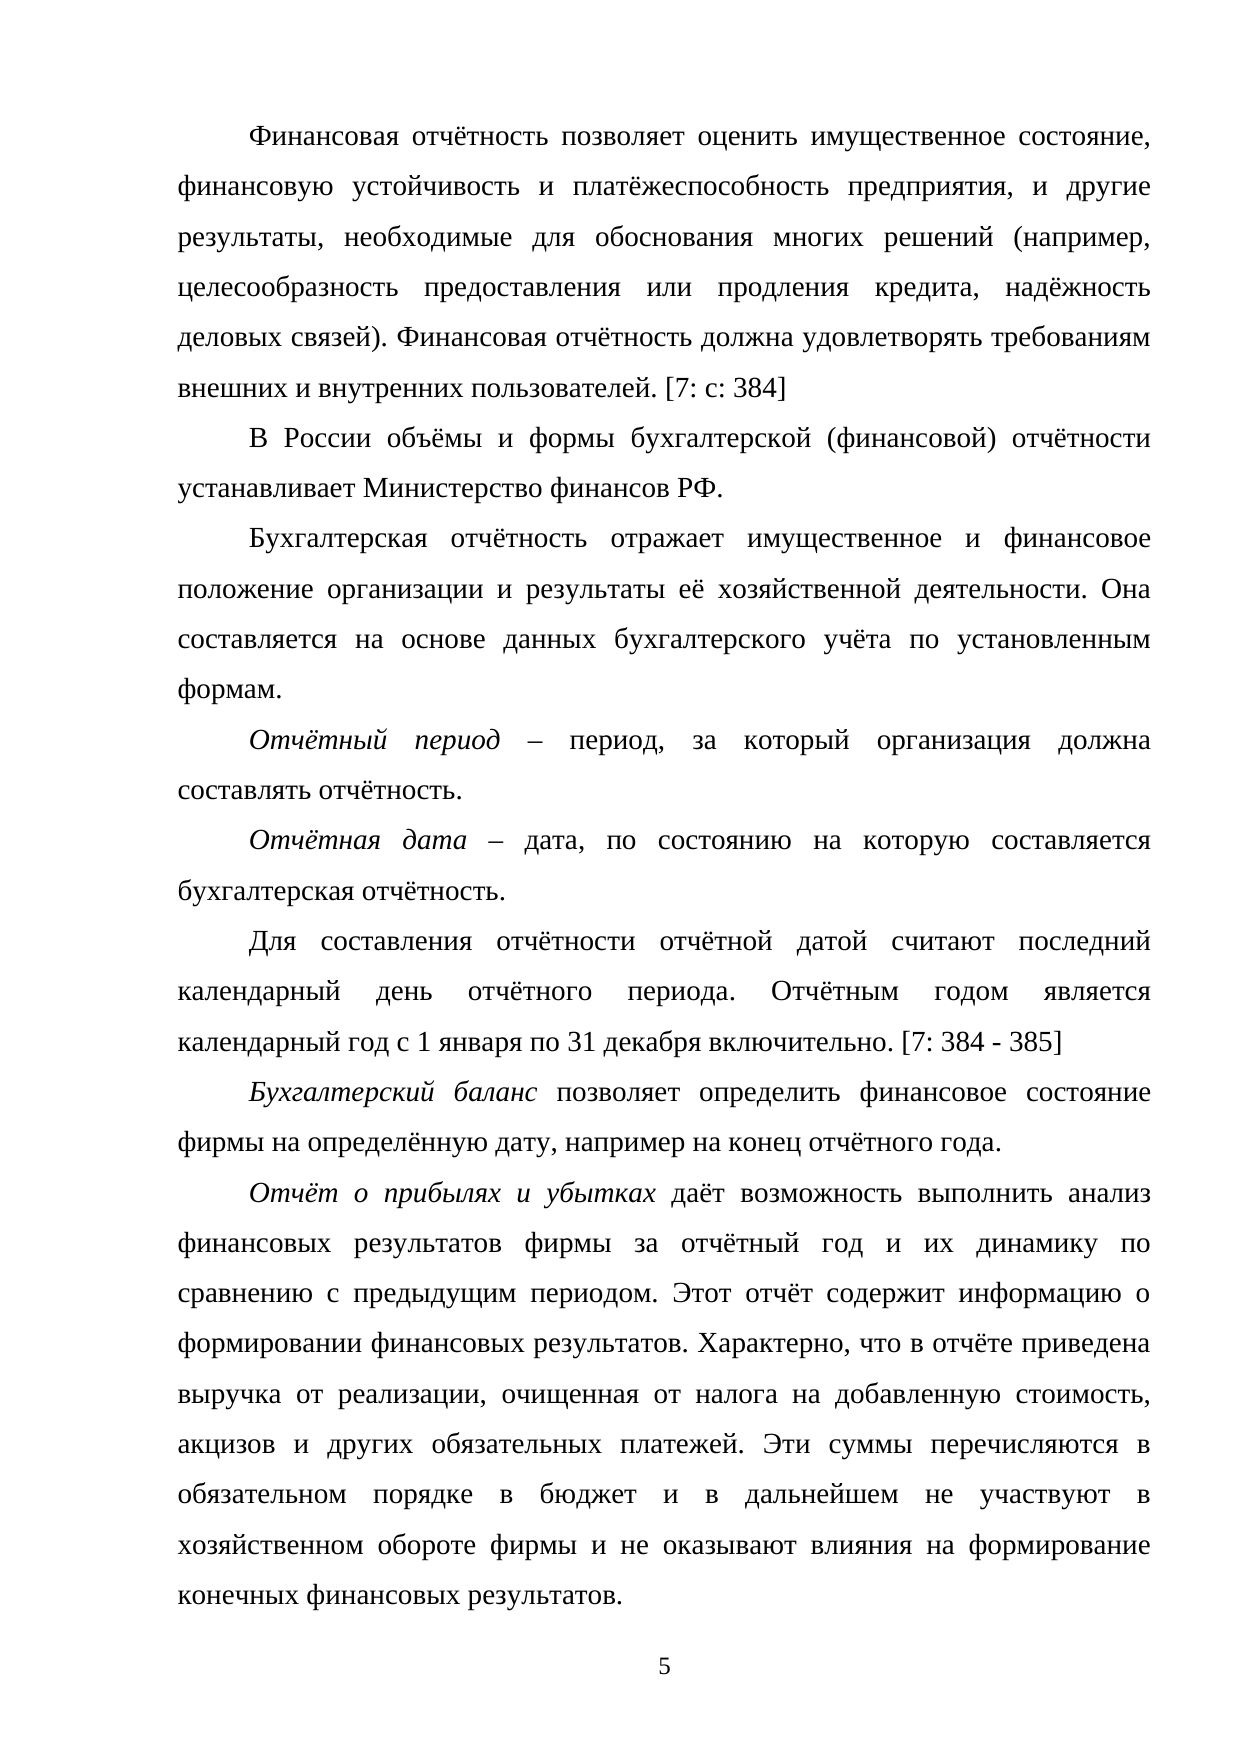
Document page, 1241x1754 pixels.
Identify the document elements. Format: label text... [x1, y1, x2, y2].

text Бухгалтерская отчётность отражает имущественное и финансовое положение организации и результаты её хозяйственной деятельности. Она составляется на основе данных бухгалтерского учёта по установленным формам. [177, 521, 1152, 705]
text Отчётный период – период, за который организация должна составлять отчётность. [177, 722, 1152, 806]
text Бухгалтерский баланс позволяет определить финансовое состояние фирмы на определённую дату, например на конец отчётного года. [177, 1074, 1152, 1158]
text Отчётная дата – дата, по состоянию на которую составляется бухгалтерская отчётность. [177, 822, 1152, 906]
text Финансовая отчётность позволяет оценить имущественное состояние, финансовую устойчивость и платёжеспособность предприятия, и другие результаты, необходимые для обоснования многих решений (например, целесообразность предоставления или продления кредита, надёжность деловых связей). Финансовая отчётность должна удовлетворять требованиям внешних и внутренних пользователей. [7: с: 384] [177, 118, 1152, 403]
text Отчёт о прибылях и убытках даёт возможность выполнить анализ финансовых результатов фирмы за отчётный год и их динамику по сравнению с предыдущим периодом. Этот отчёт содержит информацию о формировании финансовых результатов. Характерно, что в отчёте приведена выручка от реализации, очищенная от налога на добавленную стоимость, акцизов и других обязательных платежей. Эти суммы перечисляются в обязательном порядке в бюджет и в дальнейшем не участвуют в хозяйственном обороте фирмы и не оказывают влияния на формирование конечных финансовых результатов. [177, 1175, 1152, 1611]
text Для составления отчётности отчётной датой считают последний календарный день отчётного периода. Отчётным годом является календарный год с 1 января по 31 декабря включительно. [7: 384 - 385] [177, 923, 1152, 1057]
text В России объёмы и формы бухгалтерской (финансовой) отчётности устанавливает Министерство финансов РФ. [177, 420, 1152, 504]
